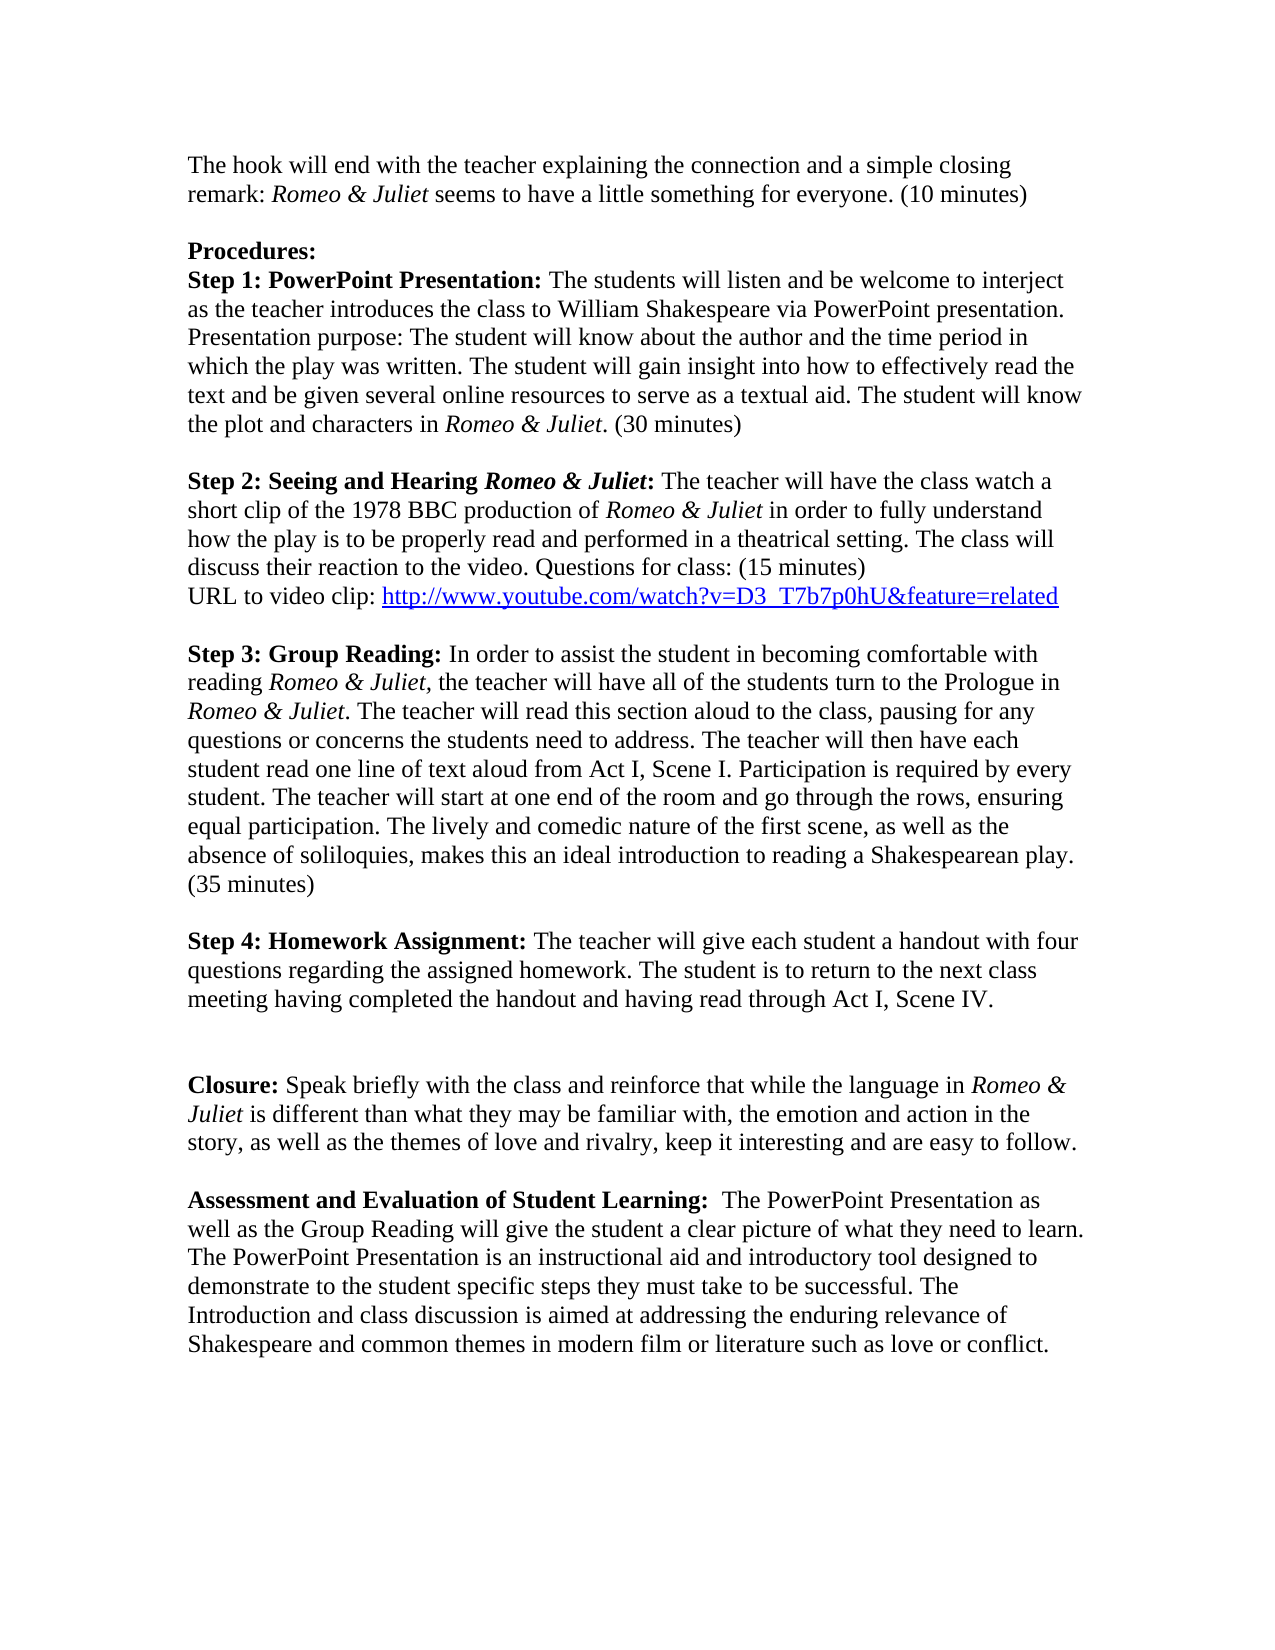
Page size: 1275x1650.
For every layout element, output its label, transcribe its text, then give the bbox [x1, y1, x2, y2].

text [187, 150, 1087, 207]
text Step 4: Homework Assignment: The teacher will give each student a handout with four questions regarding the assigned homework. The student is to return to the next class meeting having completed the handout and having read through Act I, Scene IV. [187, 926, 1087, 1012]
text Procedures: [187, 236, 1087, 265]
text Assessment and Evaluation of Student Learning: The PowerPoint Presentation as well as the Group Reading will give the student a clear picture of what they need to learn. The PowerPoint Presentation is an instructional aid and introductory tool designed to demonstrate to the student specific steps they must take to be successful. The Introduction and class discussion is aimed at addressing the enduring relevance of Shakespeare and common themes in modern film or literature such as love or conflict. [187, 1185, 1087, 1357]
text Closure: Speak briefly with the class and reinforce that while the language in Romeo & Juliet is different than what they may be familiar with, the emotion and action in the story, as well as the themes of love and rivalry, keep it interesting and are easy to follow. [187, 1070, 1087, 1156]
text URL to video clip: http://www.youtube.com/watch?v=D3_T7b7p0hU&feature=related [187, 581, 1087, 610]
text Step 3: Group Reading: In order to assist the student in becoming comfortable with reading Romeo & Juliet, the teacher will have all of the students turn to the Prologue in Romeo & Juliet. The teacher will read this section aloud to the class, pausing for any questions or concerns the students need to address. The teacher will then have each student read one line of text aloud from Act I, Scene I. Participation is required by every student. The teacher will start at one end of the room and go through the rows, ensuring equal participation. The lively and comedic nature of the first scene, as well as the absence of soliloquies, makes this an ideal introduction to reading a Shakespearean play. (35 minutes) [187, 639, 1087, 897]
text Step 1: PowerPoint Presentation: The students will listen and be welcome to interject as the teacher introduces the class to William Shakespeare via PowerPoint presentation. Presentation purpose: The student will know about the author and the time period in which the play was written. The student will gain insight into how to effectively read the text and be given several online resources to serve as a textual aid. The student will know the plot and characters in Romeo & Juliet. (30 minutes) [187, 265, 1087, 437]
text Step 2: Seeing and Hearing Romeo & Juliet: The teacher will have the class watch a short clip of the 1978 BBC production of Romeo & Juliet in order to fully understand how the play is to be properly read and performed in a theatrical setting. The class will discuss their reaction to the video. Questions for class: (15 minutes) [187, 466, 1087, 581]
